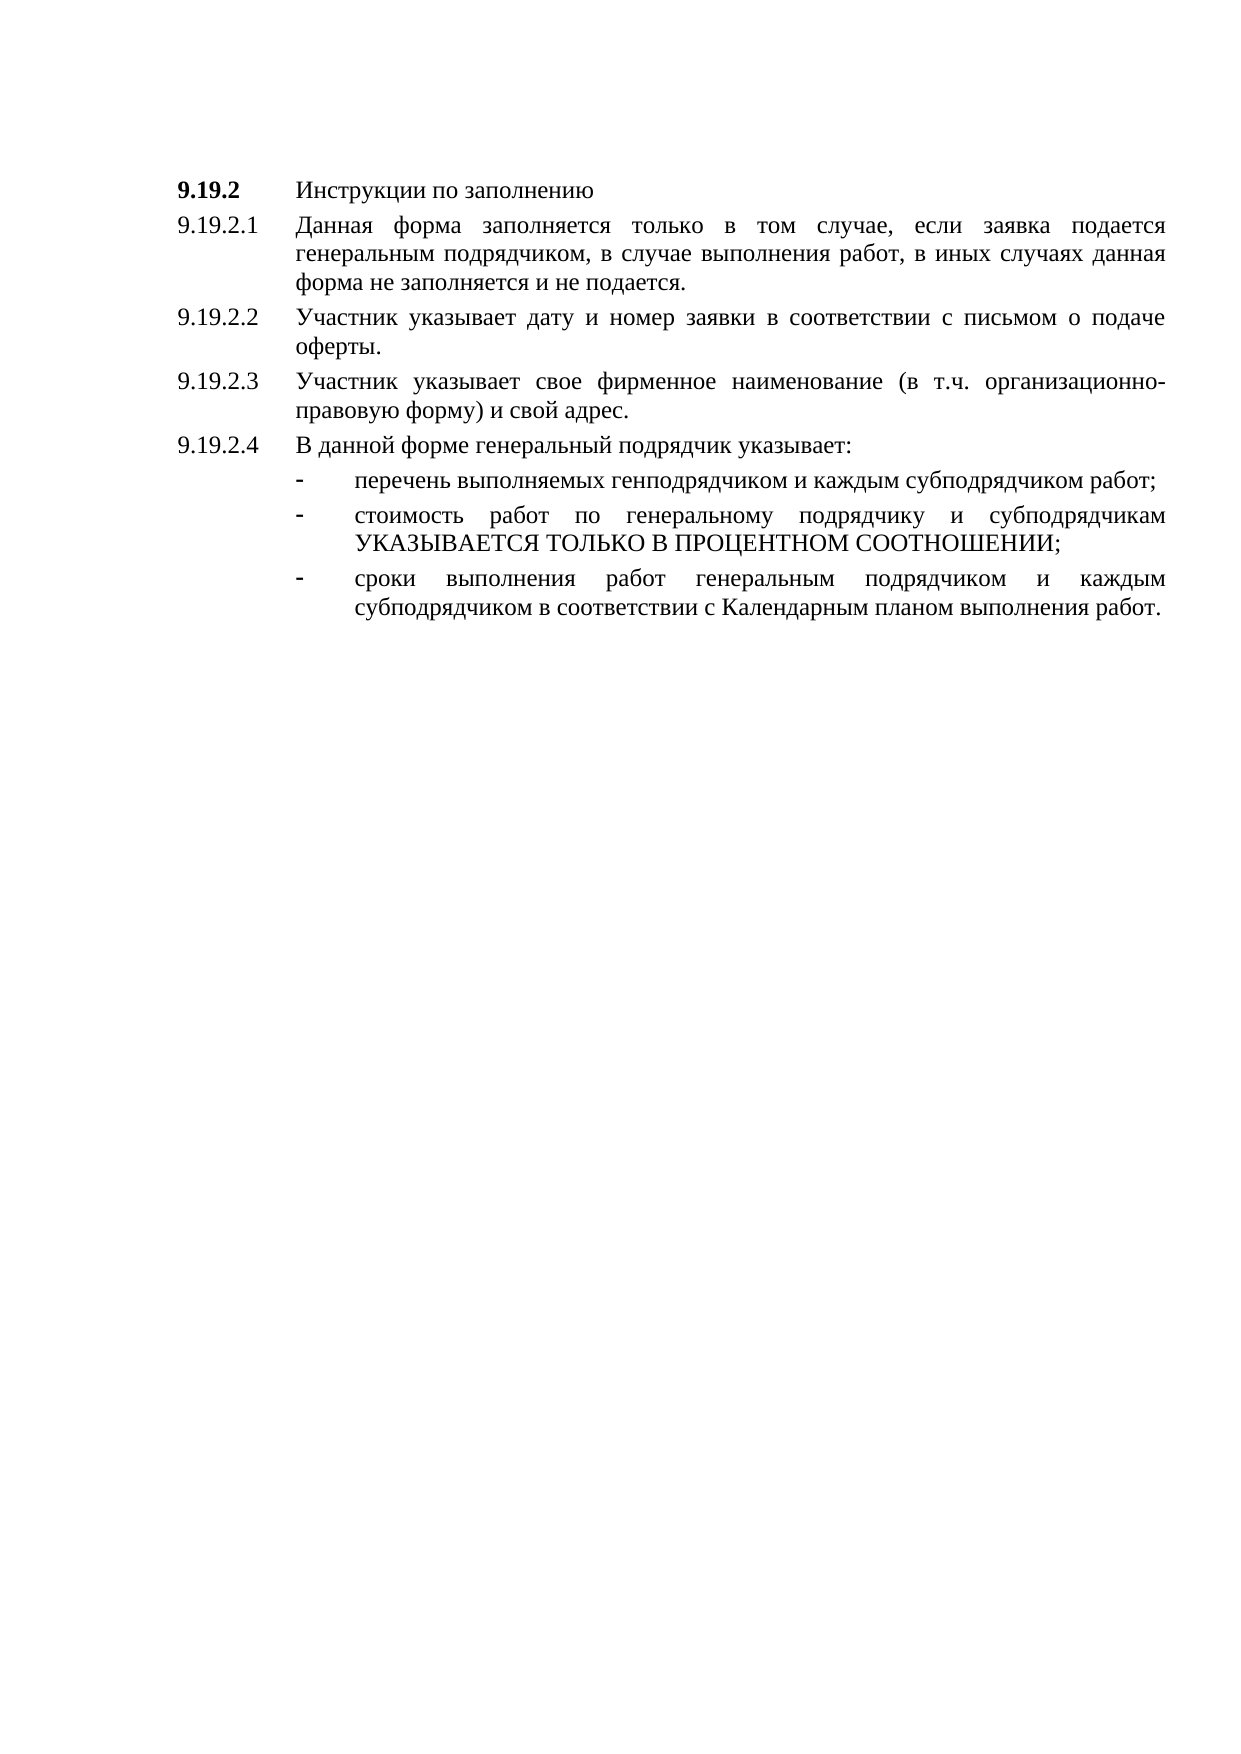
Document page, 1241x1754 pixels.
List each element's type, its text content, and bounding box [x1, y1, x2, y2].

list В данной форме генеральный подрядчик указывает: [177, 430, 1167, 458]
list Участник указывает дату и номер заявки в соответствии с письмом о подаче оферты. [177, 302, 1167, 360]
list сроки выполнения работ генеральным подрядчиком и каждым субподрядчиком в соответствии с Календарным планом выполнения работ. [295, 563, 1167, 621]
list стоимость работ по генеральному подрядчику и субподрядчикам УКАЗЫВАЕТСЯ ТОЛЬКО В ПРОЦЕНТНОМ СООТНОШЕНИИ; [295, 500, 1167, 557]
list Участник указывает свое фирменное наименование (в т.ч. организационно-правовую форму) и свой адрес. [177, 366, 1167, 423]
list Инструкции по заполнению [177, 175, 1167, 203]
list Данная форма заполняется только в том случае, если заявка подается генеральным подрядчиком, в случае выполнения работ, в иных случаях данная форма не заполняется и не подается. [177, 210, 1167, 296]
list перечень выполняемых генподрядчиком и каждым субподрядчиком работ; [295, 465, 1167, 493]
